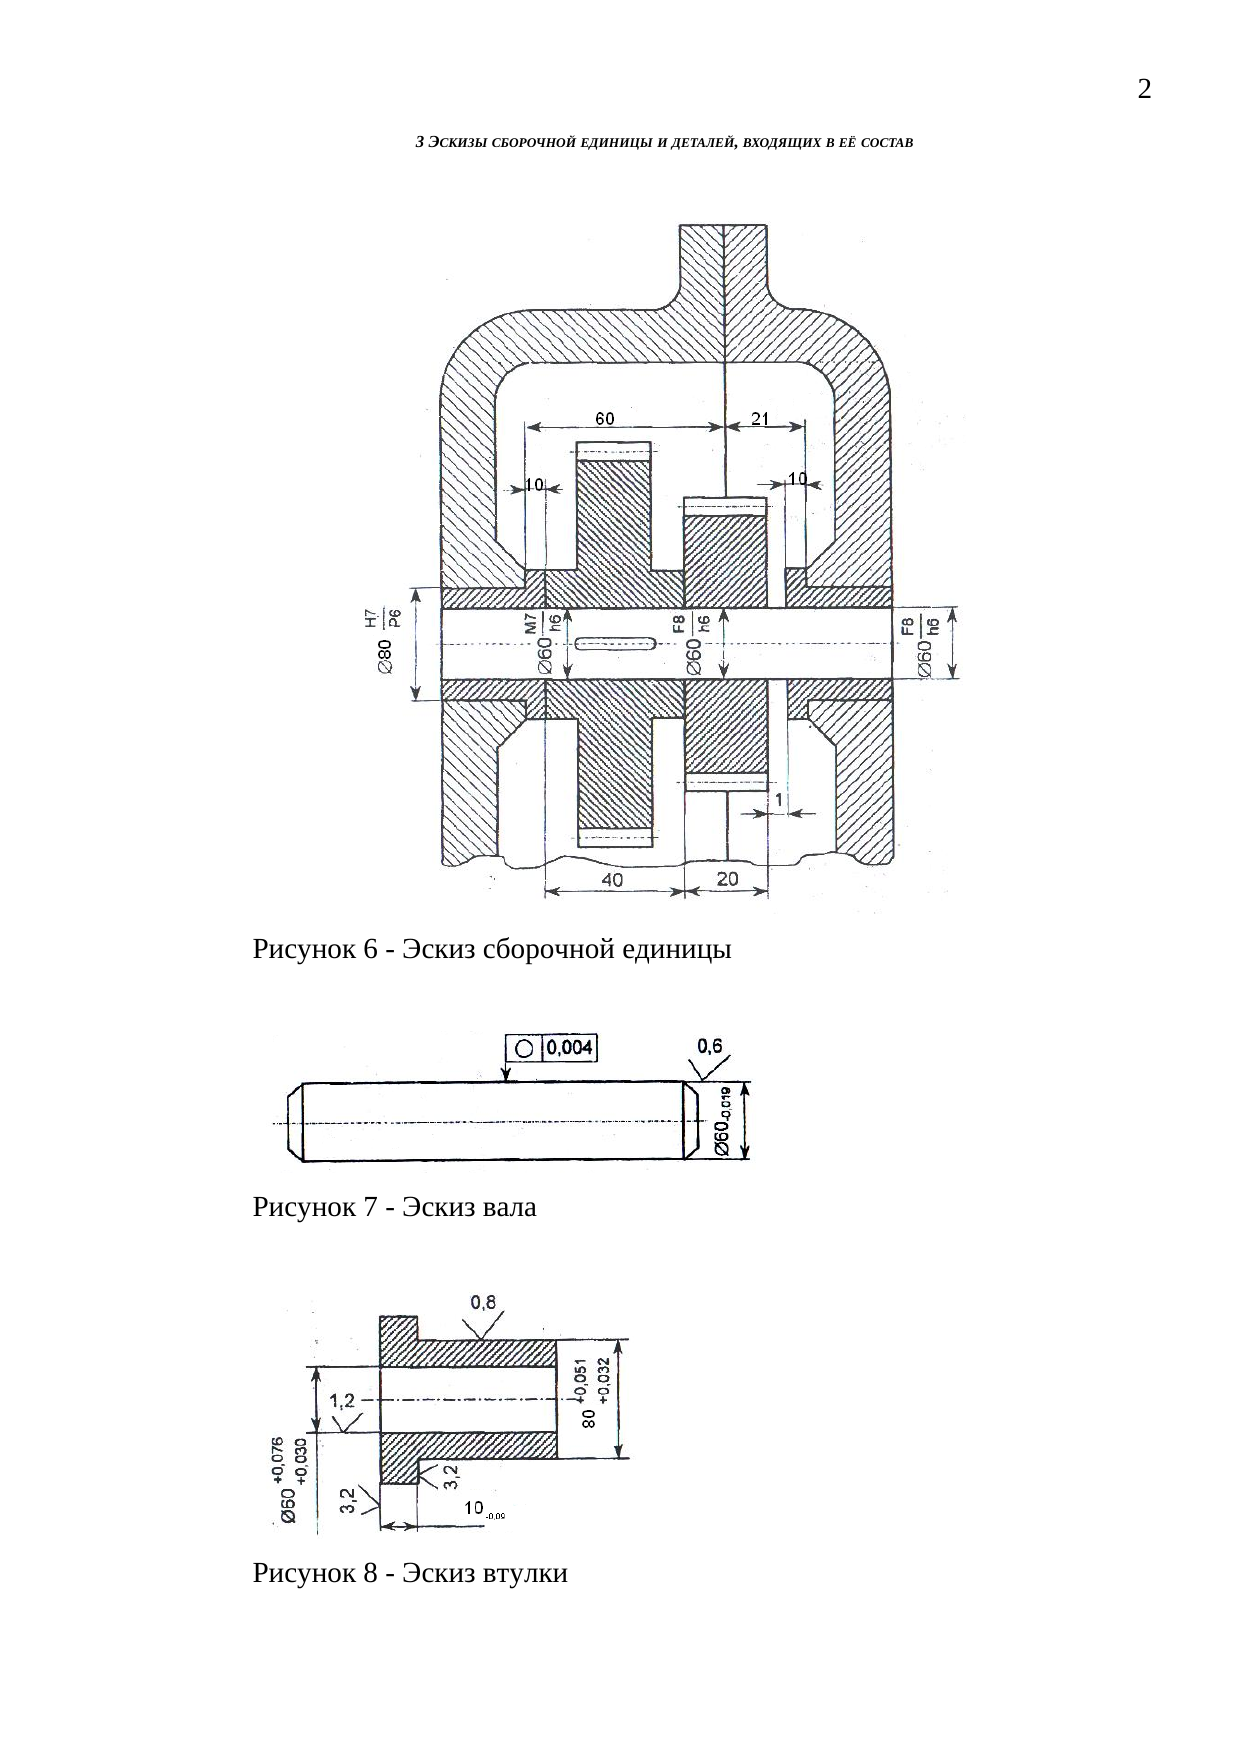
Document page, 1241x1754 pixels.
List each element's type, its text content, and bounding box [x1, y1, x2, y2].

text Рисунок 6 - Эскиз сборочной единицы [177, 931, 1152, 964]
text Рисунок 7 - Эскиз вала [177, 1189, 1152, 1223]
text Рисунок 8 - Эскиз втулки [177, 1555, 1152, 1588]
picture [252, 1289, 640, 1539]
picture [362, 218, 966, 914]
picture [252, 1031, 757, 1173]
subtitle 3 Эскизы сборочной единицы и деталей, входящих в её состав [177, 118, 1152, 152]
